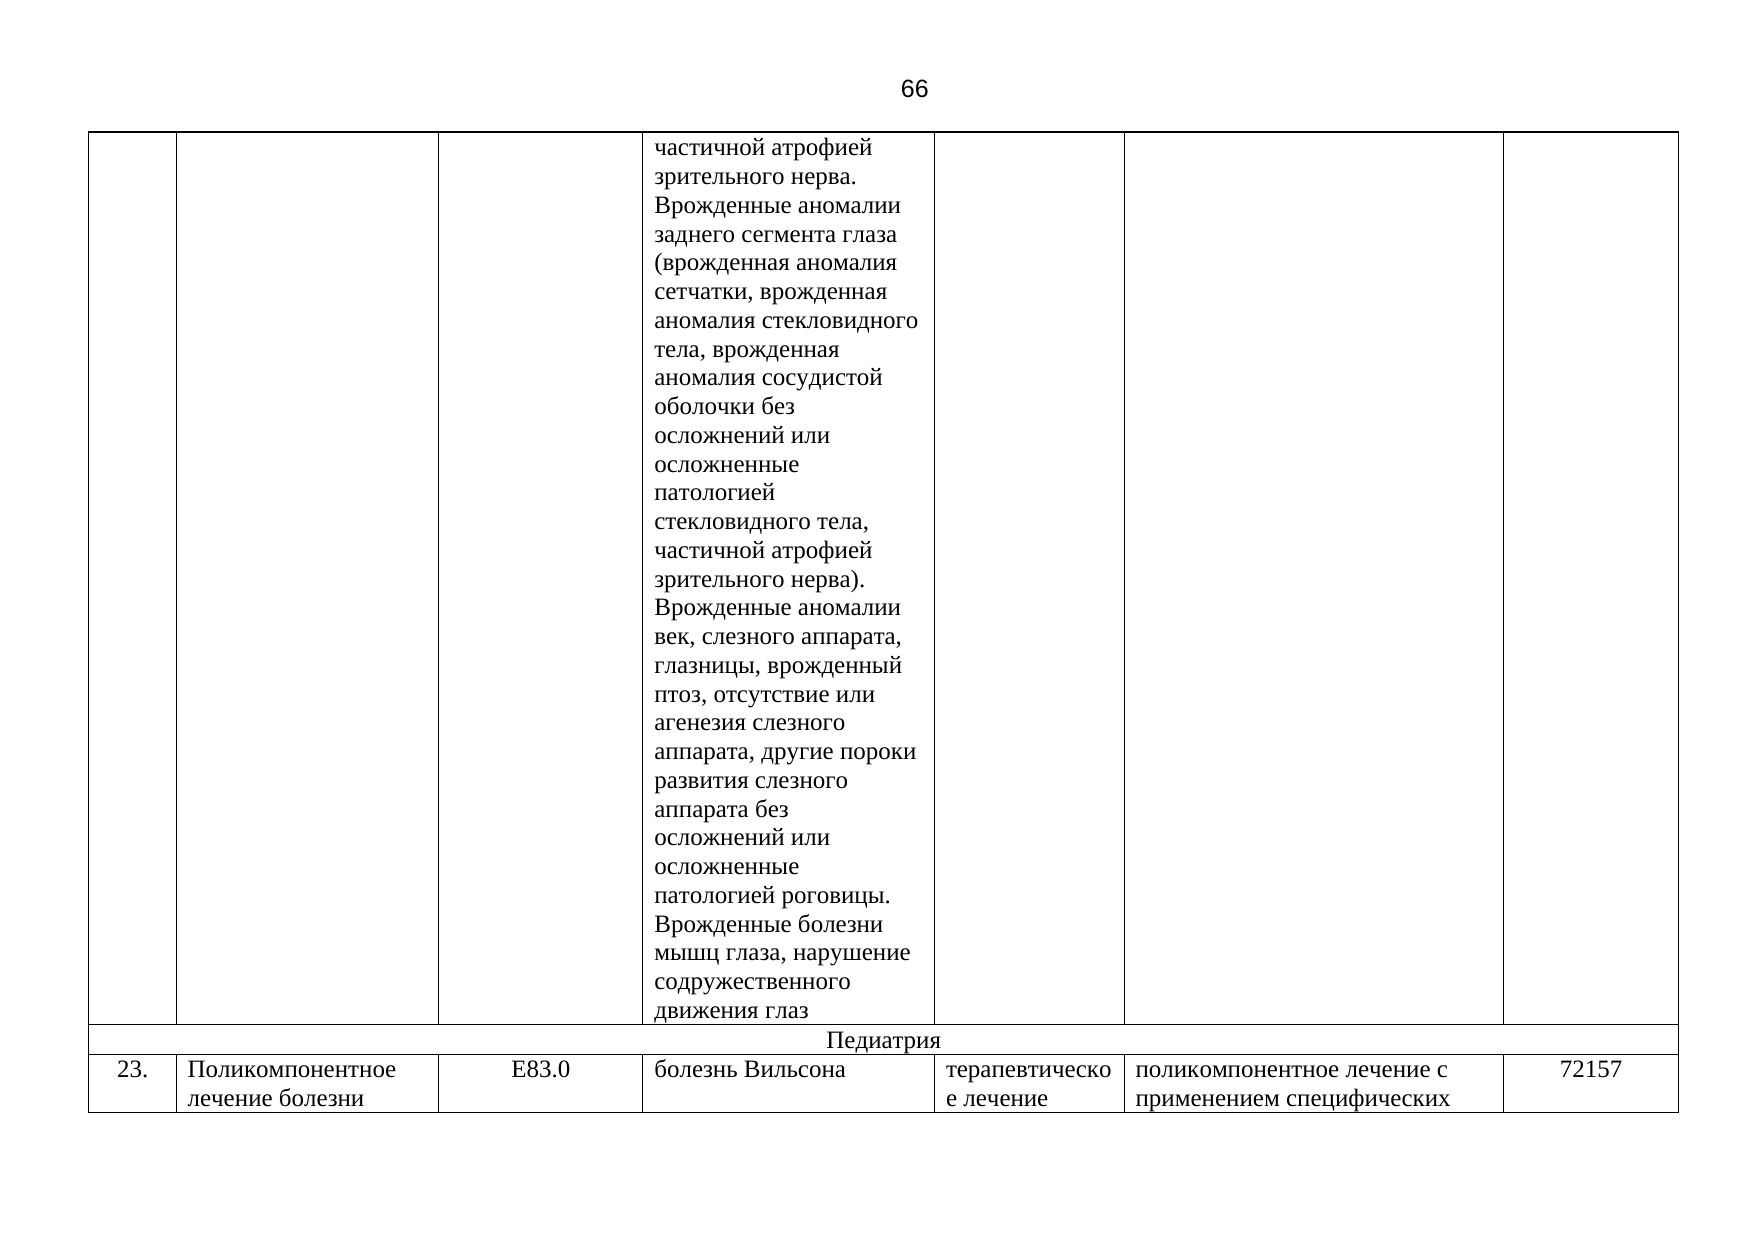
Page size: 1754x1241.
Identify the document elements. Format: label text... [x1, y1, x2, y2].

table_cell болезнь Вильсона [643, 1055, 934, 1112]
table_cell Е83.0 [439, 1055, 642, 1112]
table_cell Педиатрия [89, 1025, 1678, 1053]
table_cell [177, 1055, 438, 1112]
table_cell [1125, 1055, 1503, 1112]
table_cell 23. [89, 1055, 176, 1112]
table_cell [935, 1055, 1124, 1112]
table_cell 72157 [1504, 1055, 1678, 1112]
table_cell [1125, 133, 1503, 1024]
